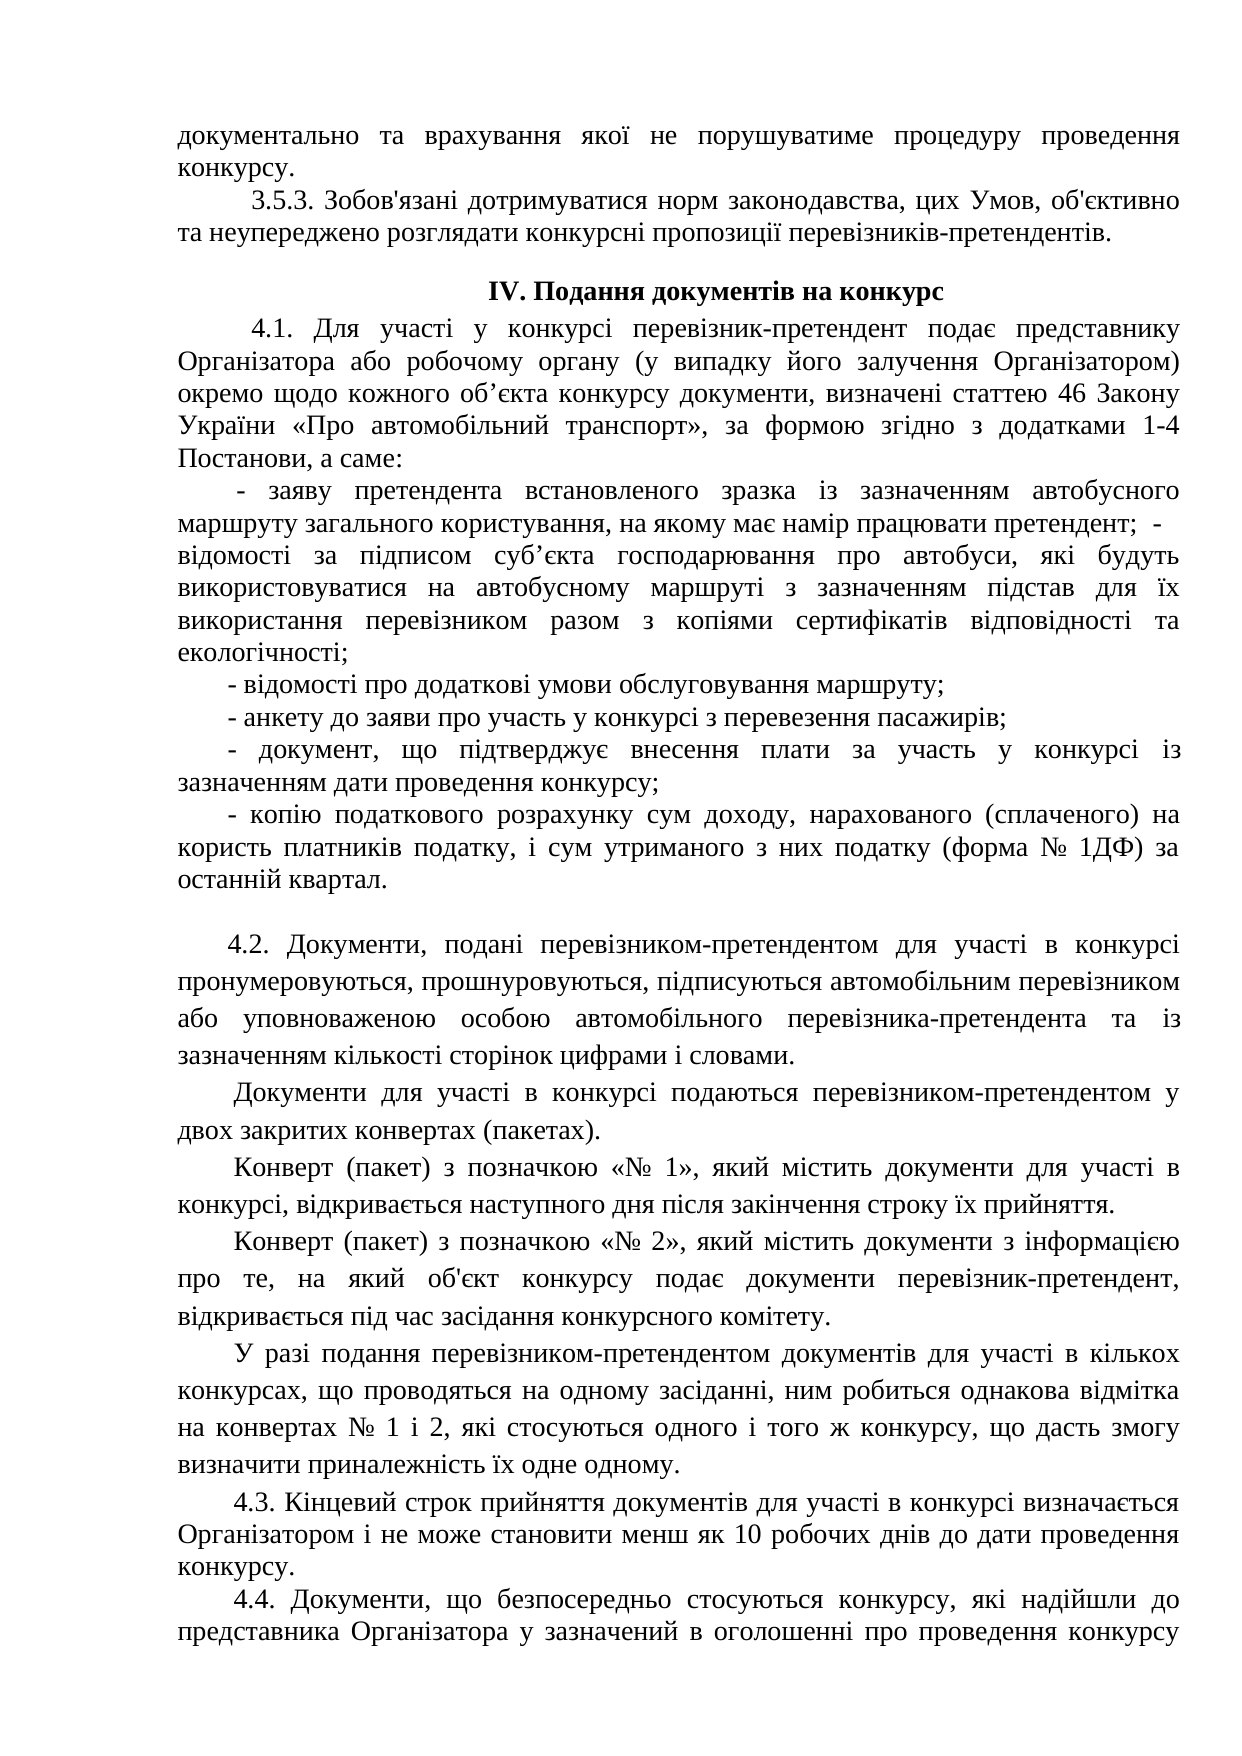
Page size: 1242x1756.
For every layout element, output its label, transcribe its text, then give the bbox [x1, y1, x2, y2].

text 3.5.3. Зобов'язані дотримуватися норм законодавства, цих Умов, об'єктивно та неупереджено розглядати конкурсні пропозиції перевізників-претендентів. [177, 183, 1181, 248]
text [177, 1582, 1181, 1647]
text Документи для участі в конкурсі подаються перевізником-претендентом у двох закритих конвертах (пакетах). [177, 1076, 1181, 1145]
text IV. Подання документів на конкурс [177, 274, 1181, 306]
text 4.2. Документи, подані перевізником-претендентом для участі в конкурсі пронумеровуються, прошнуровуються, підписуються автомобільним перевізником або уповноваженою особою автомобільного перевізника-претендента та із зазначенням кількості сторінок цифрами і словами. [177, 927, 1181, 1071]
text 4.3. Кінцевий строк прийняття документів для участі в конкурсі визначається Організатором і не може становити менш як 10 робочих днів до дати проведення конкурсу. [177, 1484, 1181, 1582]
text Конверт (пакет) з позначкою «№ 2», який містить документи з інформацією про те, на який об'єкт конкурсу подає документи перевізник-претендент, відкривається під час засідання конкурсного комітету. [177, 1224, 1181, 1331]
list - анкету до заяви про участь у конкурсі з перевезення пасажирів; [177, 700, 1181, 732]
list - копію податкового розрахунку сум доходу, нарахованого (сплаченого) на користь платників податку, і сум утриманого з них податку (форма № 1ДФ) за останній квартал. [177, 797, 1181, 894]
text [177, 118, 1181, 183]
list - заяву претендента встановленого зразка із зазначенням автобусного маршруту загального користування, на якому має намір працювати претендент; - відомості за підписом суб’єкта господарювання про автобуси, які будуть використовуватися на автобусному маршруті з зазначенням підстав для їх використання перевізником разом з копіями сертифікатів відповідності та екологічності; [177, 473, 1181, 668]
text Конверт (пакет) з позначкою «№ 1», який містить документи для участі в конкурсі, відкривається наступного дня після закінчення строку їх прийняття. [177, 1150, 1181, 1219]
text У разі подання перевізником-претендентом документів для участі в кількох конкурсах, що проводяться на одному засіданні, ним робиться однакова відмітка на конвертах № 1 і 2, які стосуються одного і того ж конкурсу, що дасть змогу визначити приналежність їх одне одному. [177, 1336, 1181, 1480]
list - документ, що підтверджує внесення плати за участь у конкурсі із зазначенням дати проведення конкурсу; [177, 732, 1181, 797]
list 4.1. Для участі у конкурсі перевізник-претендент подає представнику Організатора або робочому органу (у випадку його залучення Організатором) окремо щодо кожного об’єкта конкурсу документи, визначені статтею 46 Закону України «Про автомобільний транспорт», за формою згідно з додатками 1-4 Постанови, а саме: [177, 311, 1181, 473]
list - відомості про додаткові умови обслуговування маршруту; [177, 668, 1181, 700]
